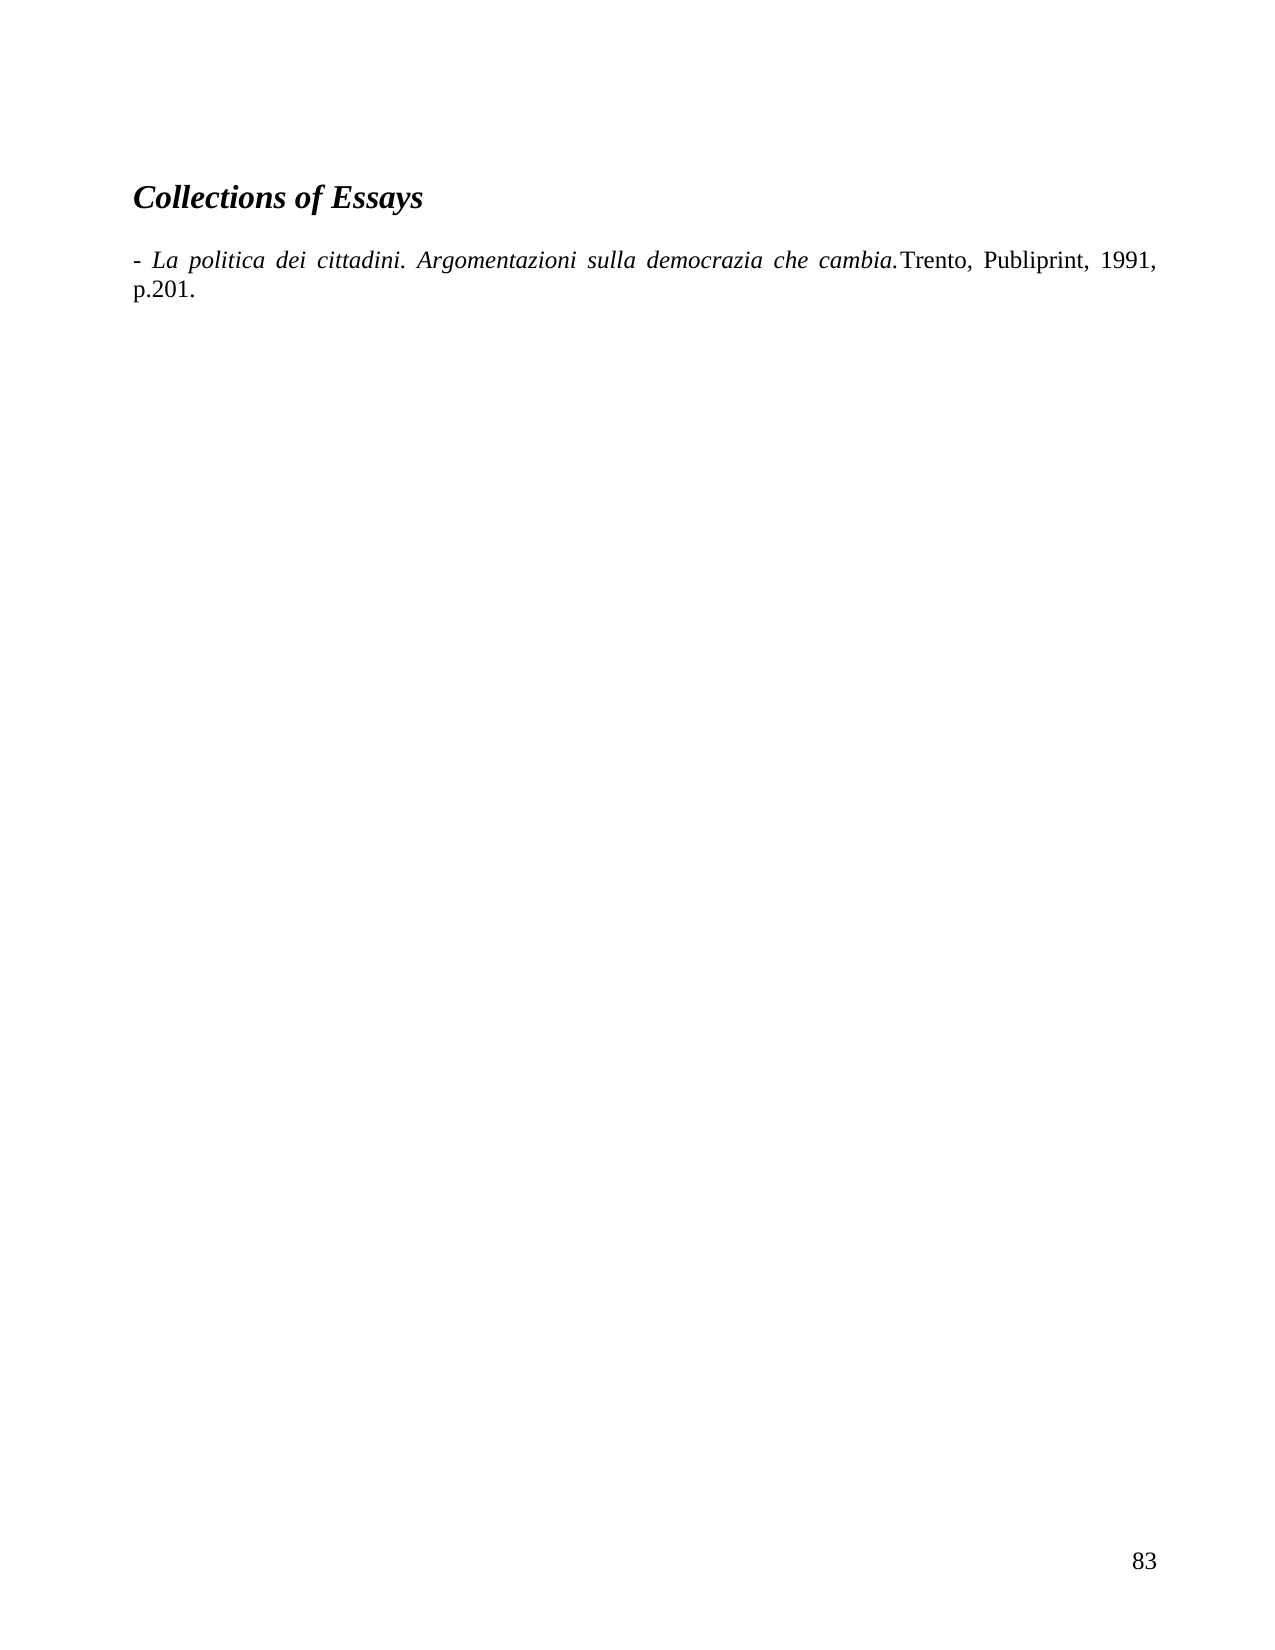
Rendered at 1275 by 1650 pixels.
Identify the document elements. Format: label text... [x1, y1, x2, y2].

text Collections of Essays [133, 177, 1157, 215]
text - La politica dei cittadini. Argomentazioni sulla democrazia che cambia.Trento, Publiprint, 1991, p.201. [133, 245, 1157, 303]
